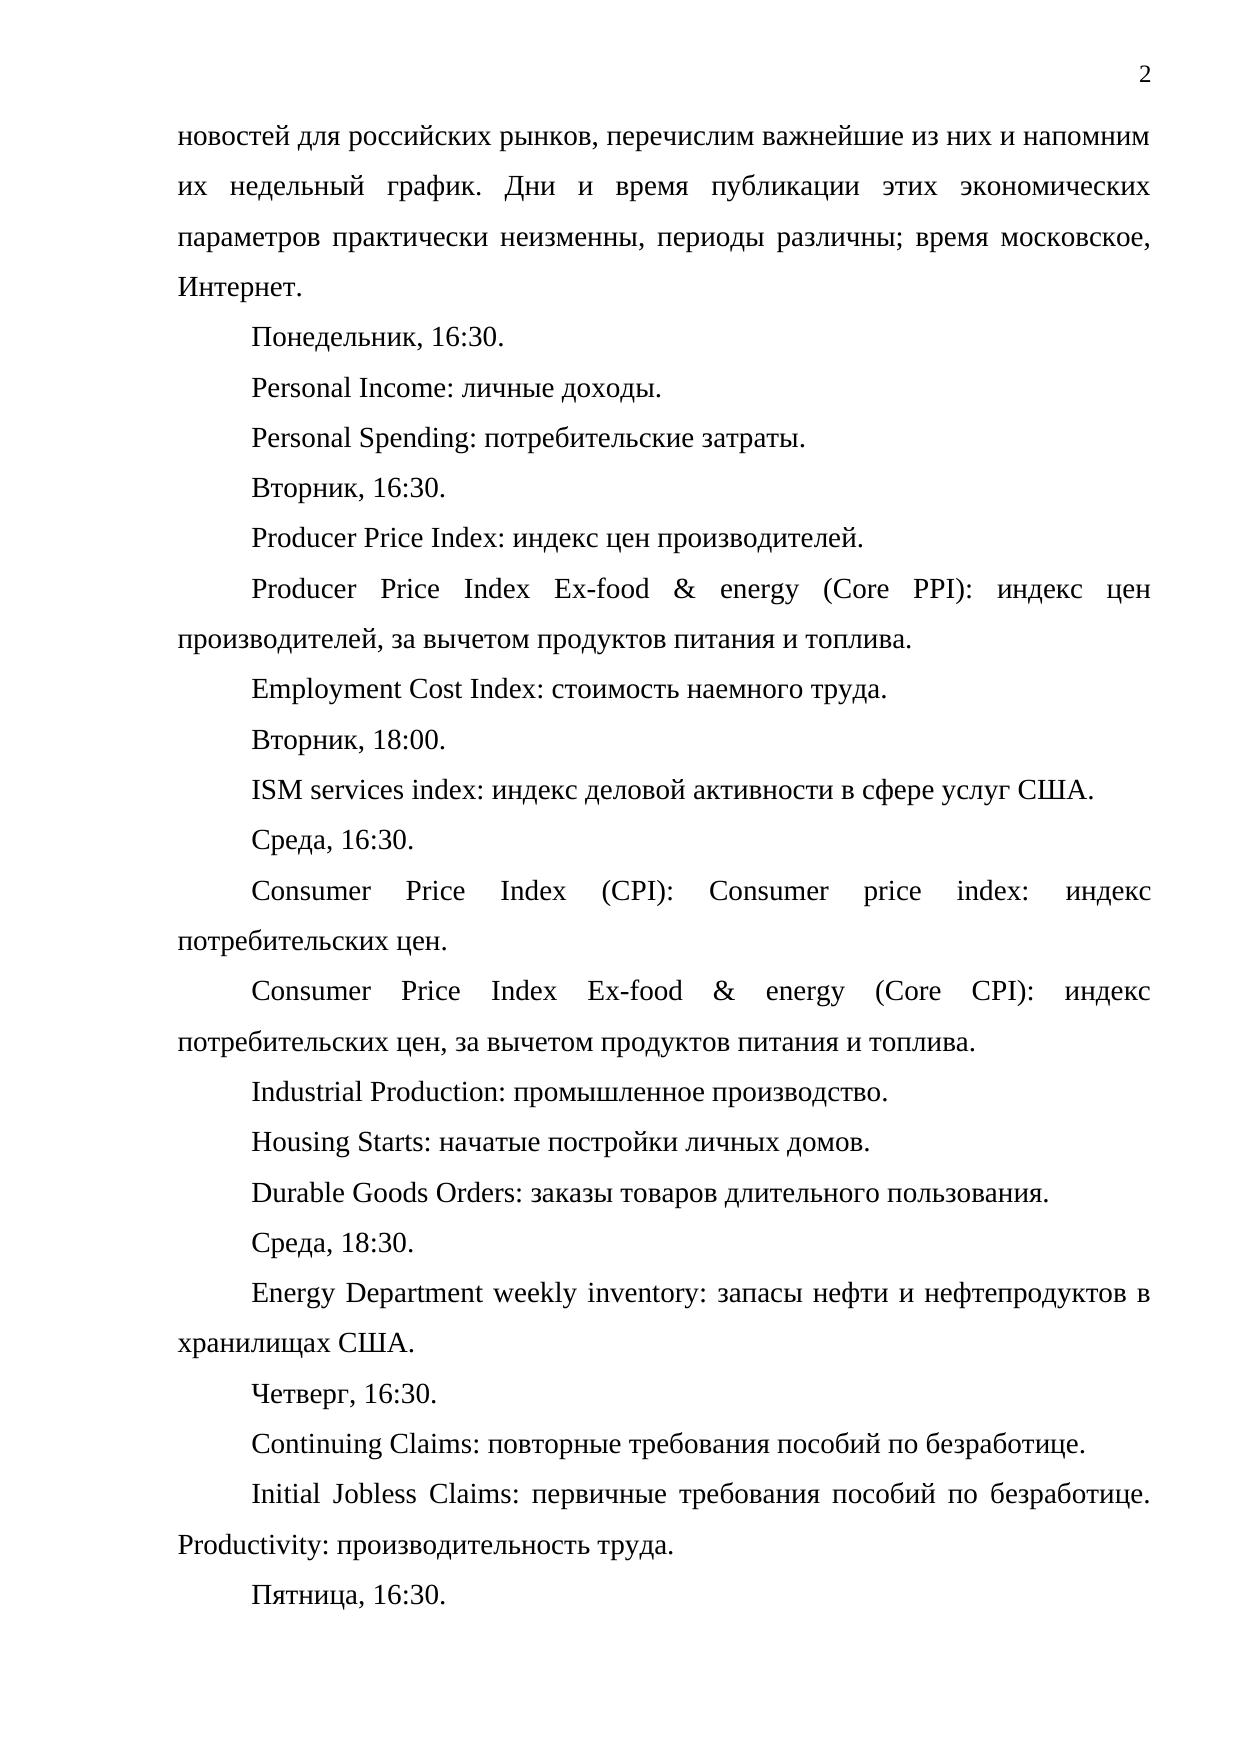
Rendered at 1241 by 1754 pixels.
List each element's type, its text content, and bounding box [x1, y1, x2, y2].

text Energy Department weekly inventory: запасы нефти и нефтепродуктов в хранилищах США. [177, 1275, 1152, 1359]
text Вторник, 16:30. [177, 470, 1152, 504]
text Consumer Price Index (CPI): Consumer price index: индекс потребительских цен. [177, 873, 1152, 957]
text Четверг, 16:30. [177, 1376, 1152, 1409]
text Вторник, 18:00. [177, 722, 1152, 755]
text Producer Price Index: индекс цен производителей. [177, 521, 1152, 554]
text Пятница, 16:30. [177, 1577, 1152, 1611]
text Среда, 18:30. [177, 1225, 1152, 1258]
text Consumer Price Index Ex-food & energy (Core CPI): индекс потребительских цен, за вычетом продуктов питания и топлива. [177, 973, 1152, 1057]
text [177, 118, 1152, 303]
text Среда, 16:30. [177, 822, 1152, 856]
text Personal Spending: потребительские затраты. [177, 420, 1152, 453]
text ISM services index: индекс деловой активности в сфере услуг США. [177, 772, 1152, 806]
text Durable Goods Orders: заказы товаров длительного пользования. [177, 1175, 1152, 1208]
text Producer Price Index Ex-food & energy (Core PPI): индекс цен производителей, за вычетом продуктов питания и топлива. [177, 571, 1152, 655]
text Continuing Claims: повторные требования пособий по безработице. [177, 1426, 1152, 1460]
text Понедельник, 16:30. [177, 319, 1152, 353]
text Personal Income: личные доходы. [177, 370, 1152, 403]
text Industrial Production: промышленное производство. [177, 1074, 1152, 1108]
text Employment Cost Index: стоимость наемного труда. [177, 672, 1152, 705]
text Initial Jobless Claims: первичные требования пособий по безработице. Productivity: производительность труда. [177, 1477, 1152, 1560]
text Housing Starts: начатые постройки личных домов. [177, 1124, 1152, 1158]
